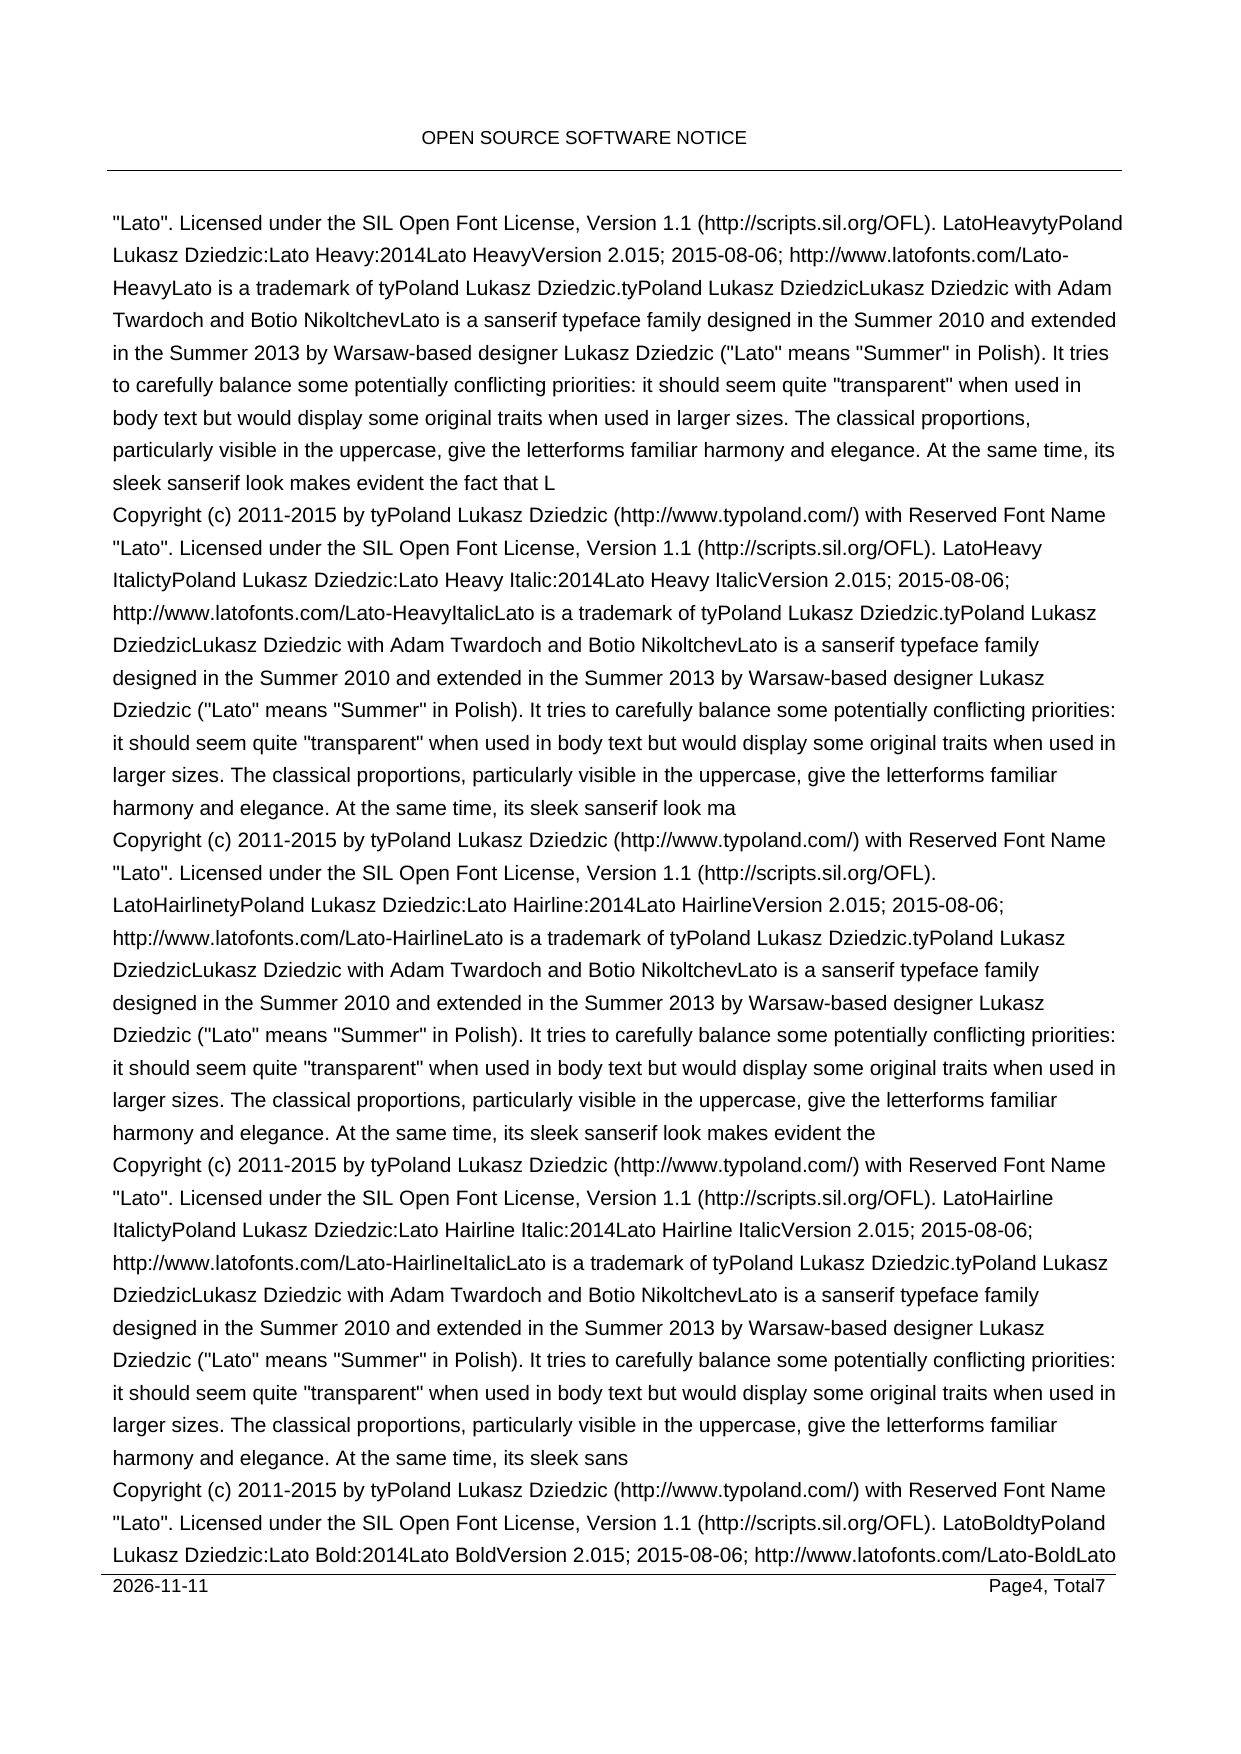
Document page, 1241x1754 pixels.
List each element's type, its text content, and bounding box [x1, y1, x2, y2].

text Copyright (c) 2011-2015 by tyPoland Lukasz Dziedzic (http://www.typoland.com/) with Reserved Font Name "Lato". Licensed under the SIL Open Font License, Version 1.1 (http://scripts.sil.org/OFL). LatoHeavy ItalictyPoland Lukasz Dziedzic:Lato Heavy Italic:2014Lato Heavy ItalicVersion 2.015; 2015-08-06; http://www.latofonts.com/Lato-HeavyItalicLato is a trademark of tyPoland Lukasz Dziedzic.tyPoland Lukasz DziedzicLukasz Dziedzic with Adam Twardoch and Botio NikoltchevLato is a sanserif typeface family designed in the Summer 2010 and extended in the Summer 2013 by Warsaw-based designer Lukasz Dziedzic ("Lato" means "Summer" in Polish). It tries to carefully balance some potentially conflicting priorities: it should seem quite "transparent" when used in body text but would display some original traits when used in larger sizes. The classical proportions, particularly visible in the uppercase, give the letterforms familiar harmony and elegance. At the same time, its sleek sanserif look ma [112, 499, 1128, 824]
text Copyright (c) 2011-2015 by tyPoland Lukasz Dziedzic (http://www.typoland.com/) with Reserved Font Name "Lato". Licensed under the SIL Open Font License, Version 1.1 (http://scripts.sil.org/OFL). LatoHairlinetyPoland Lukasz Dziedzic:Lato Hairline:2014Lato HairlineVersion 2.015; 2015-08-06; http://www.latofonts.com/Lato-HairlineLato is a trademark of tyPoland Lukasz Dziedzic.tyPoland Lukasz DziedzicLukasz Dziedzic with Adam Twardoch and Botio NikoltchevLato is a sanserif typeface family designed in the Summer 2010 and extended in the Summer 2013 by Warsaw-based designer Lukasz Dziedzic ("Lato" means "Summer" in Polish). It tries to carefully balance some potentially conflicting priorities: it should seem quite "transparent" when used in body text but would display some original traits when used in larger sizes. The classical proportions, particularly visible in the uppercase, give the letterforms familiar harmony and elegance. At the same time, its sleek sanserif look makes evident the [112, 824, 1128, 1149]
text Copyright (c) 2011-2015 by tyPoland Lukasz Dziedzic (http://www.typoland.com/) with Reserved Font Name "Lato". Licensed under the SIL Open Font License, Version 1.1 (http://scripts.sil.org/OFL). LatoHairline ItalictyPoland Lukasz Dziedzic:Lato Hairline Italic:2014Lato Hairline ItalicVersion 2.015; 2015-08-06; http://www.latofonts.com/Lato-HairlineItalicLato is a trademark of tyPoland Lukasz Dziedzic.tyPoland Lukasz DziedzicLukasz Dziedzic with Adam Twardoch and Botio NikoltchevLato is a sanserif typeface family designed in the Summer 2010 and extended in the Summer 2013 by Warsaw-based designer Lukasz Dziedzic ("Lato" means "Summer" in Polish). It tries to carefully balance some potentially conflicting priorities: it should seem quite "transparent" when used in body text but would display some original traits when used in larger sizes. The classical proportions, particularly visible in the uppercase, give the letterforms familiar harmony and elegance. At the same time, its sleek sans [112, 1149, 1128, 1474]
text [112, 206, 1128, 499]
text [112, 1474, 1128, 1571]
